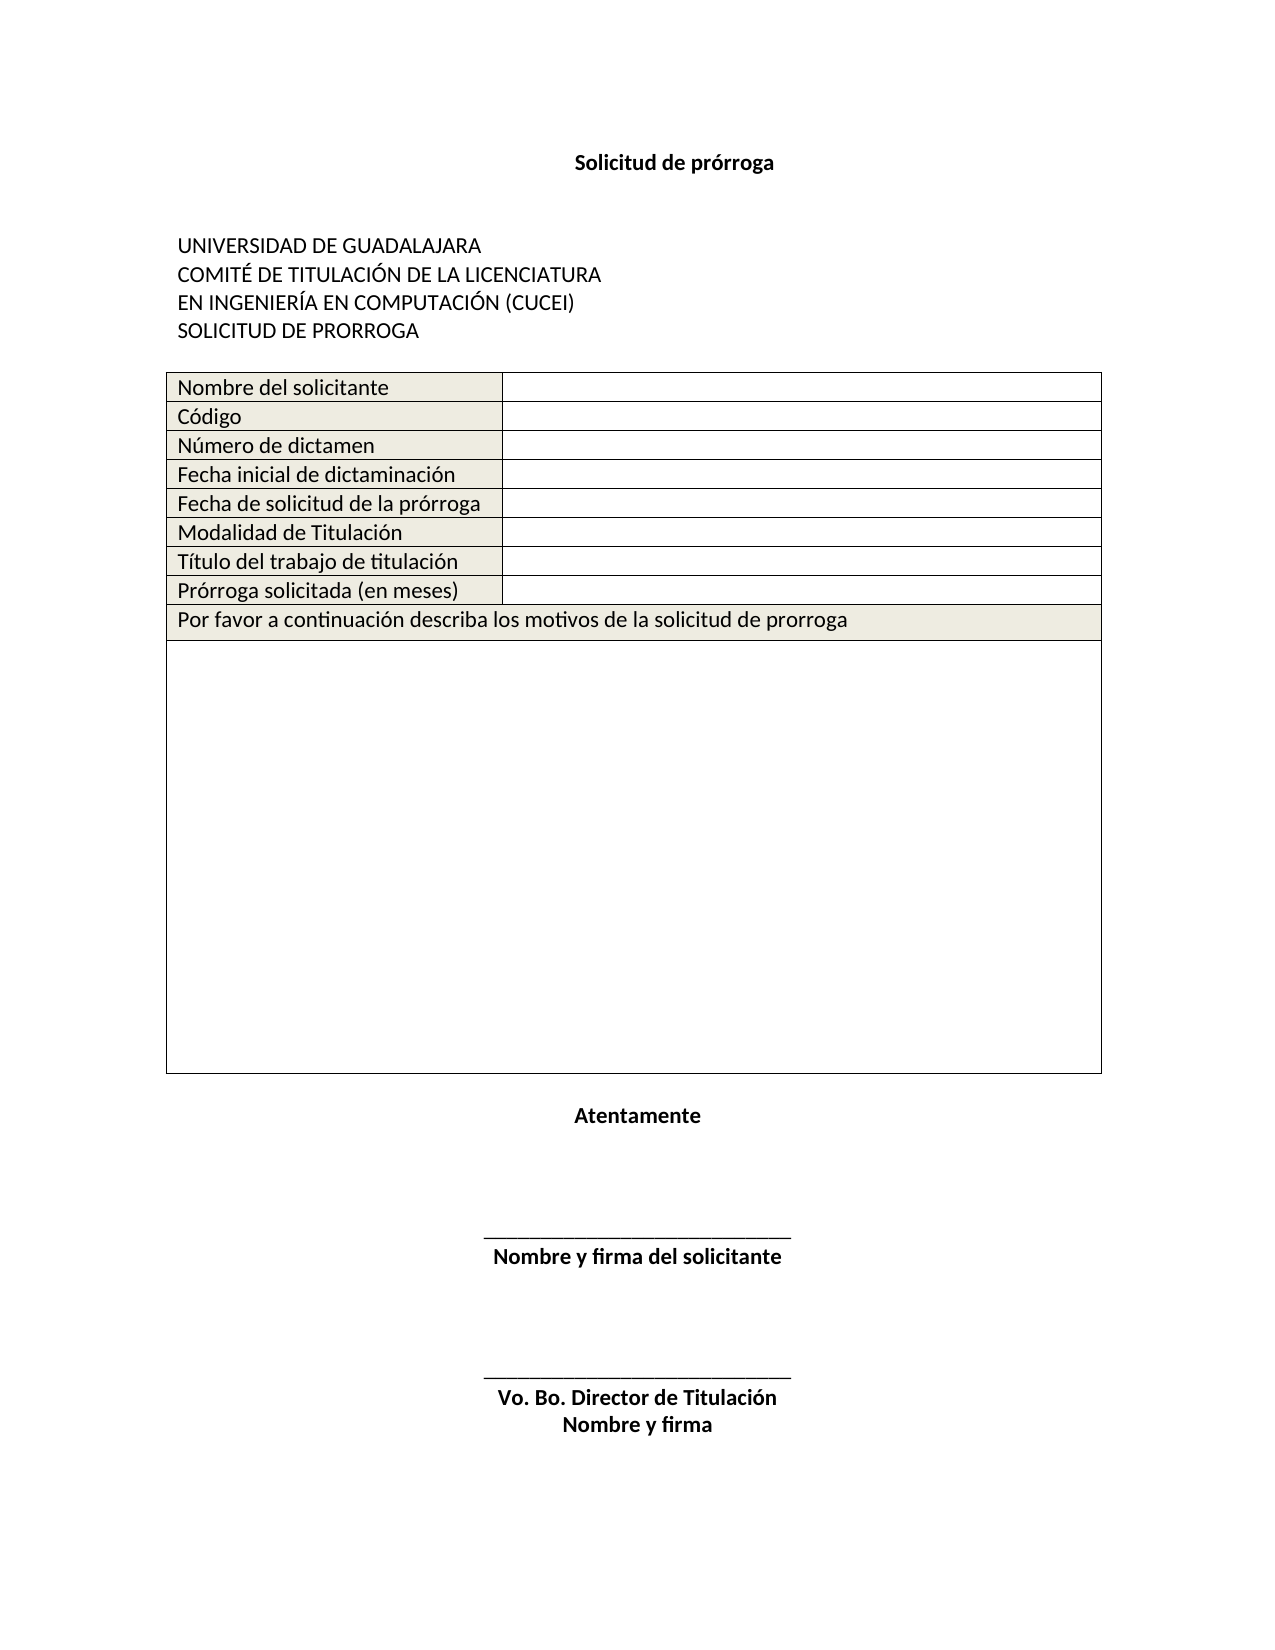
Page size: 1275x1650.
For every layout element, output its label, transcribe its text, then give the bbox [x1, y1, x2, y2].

table_cell Por favor a continuación describa los motivos de la solicitud de prorroga [167, 605, 1101, 640]
table_header Nombre del solicitante [167, 373, 502, 401]
table_cell Código [167, 402, 502, 430]
table_cell [503, 547, 1101, 575]
table_cell [167, 641, 1101, 1073]
text ___________________________ [177, 1354, 1098, 1383]
text Nombre y firma [177, 1411, 1098, 1439]
table_cell [503, 431, 1101, 459]
text EN INGENIERÍA EN COMPUTACIÓN (CUCEI) [177, 288, 1098, 316]
table_cell [503, 402, 1101, 430]
table_cell Número de dictamen [167, 431, 502, 459]
text Atentamente [177, 1102, 1098, 1130]
table_cell Prórroga solicitada (en meses) [167, 576, 502, 604]
text Vo. Bo. Director de Titulación [177, 1383, 1098, 1411]
text UNIVERSIDAD DE GUADALAJARA [177, 232, 1098, 260]
text Nombre y firma del solicitante [177, 1242, 1098, 1270]
table_cell [503, 460, 1101, 488]
table_header [503, 373, 1101, 401]
table_cell Fecha de solicitud de la prórroga [167, 489, 502, 517]
text ___________________________ [177, 1214, 1098, 1242]
table_cell Título del trabajo de titulación [167, 547, 502, 575]
table_cell [503, 576, 1101, 604]
text COMITÉ DE TITULACIÓN DE LA LICENCIATURA [177, 260, 1098, 288]
table_cell [503, 518, 1101, 546]
table_cell Modalidad de Titulación [167, 518, 502, 546]
table_cell Fecha inicial de dictaminación [167, 460, 502, 488]
subtitle Solicitud de prórroga [177, 148, 1098, 176]
table_cell [503, 489, 1101, 517]
text SOLICITUD DE PRORROGA [177, 316, 1098, 344]
